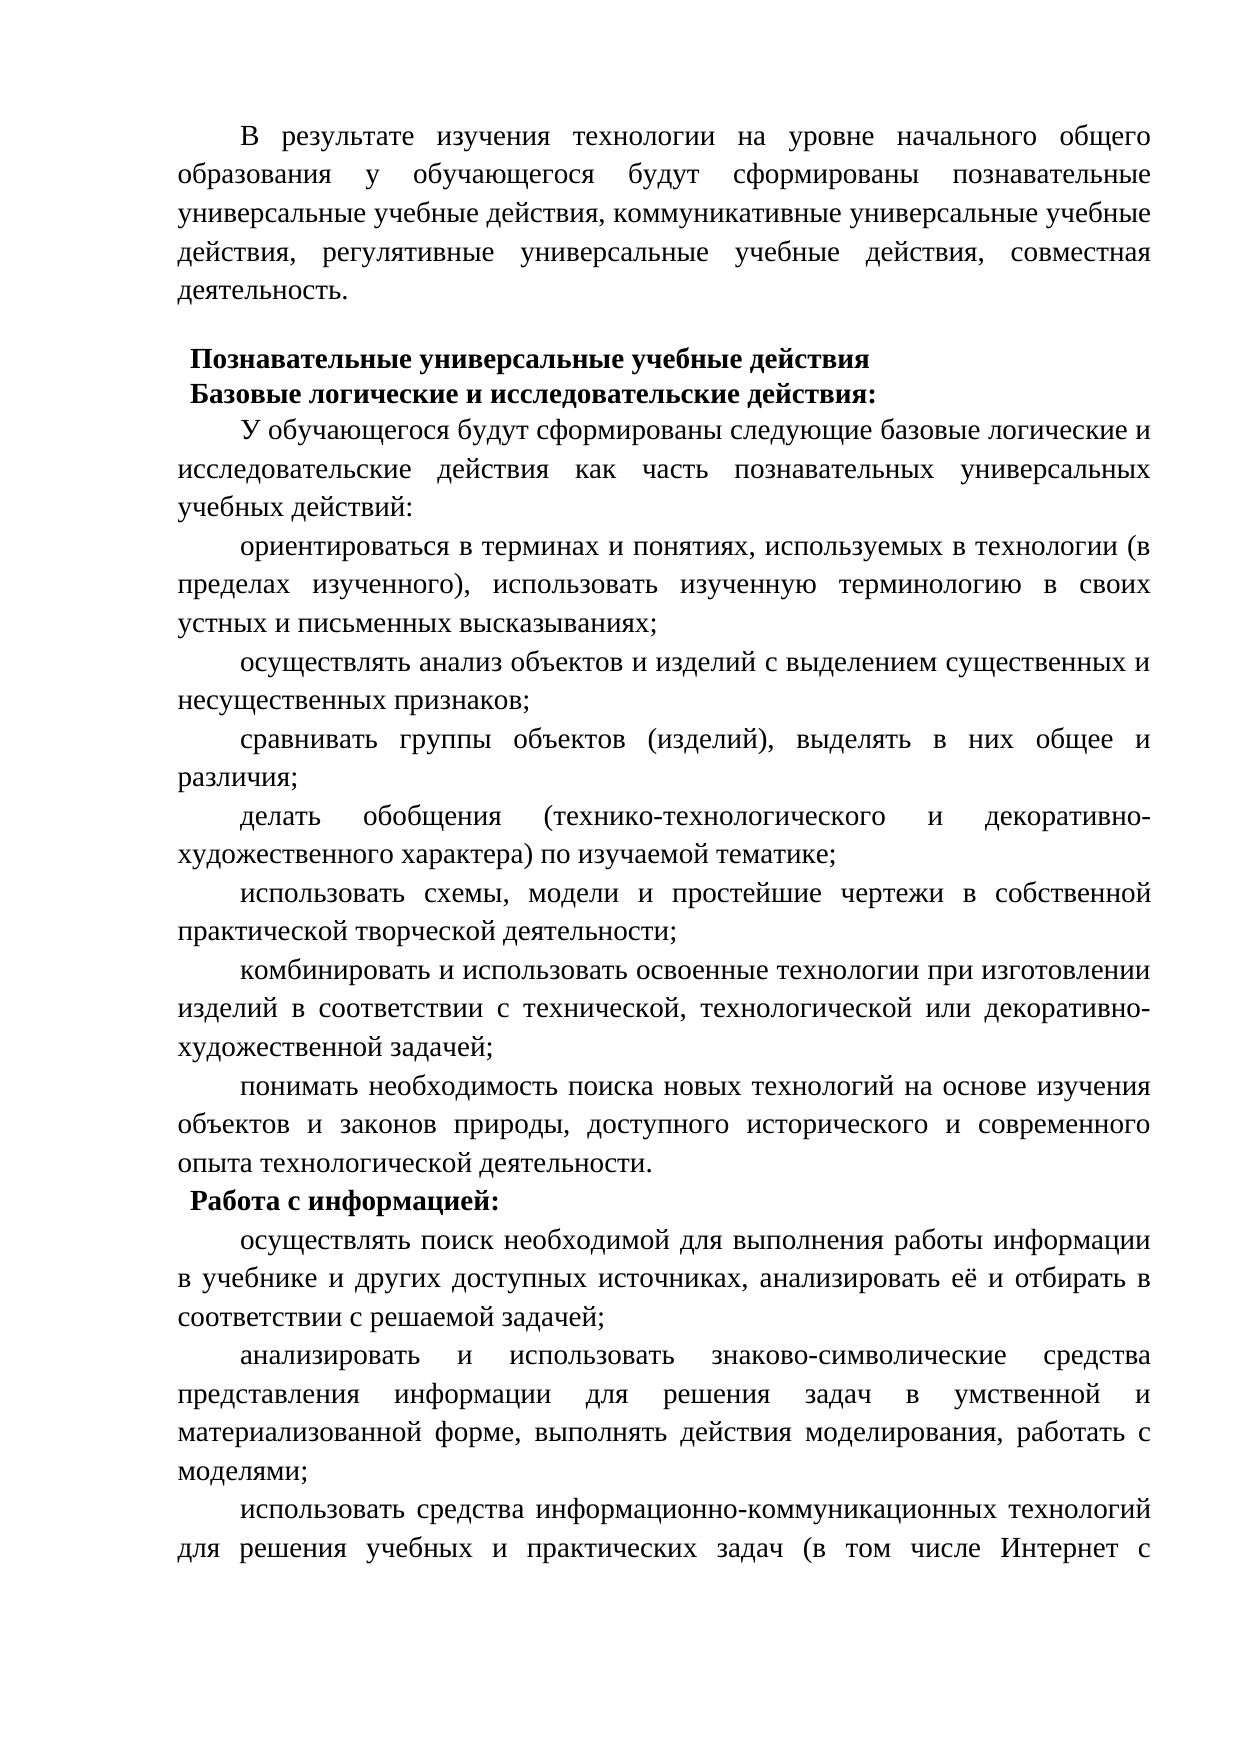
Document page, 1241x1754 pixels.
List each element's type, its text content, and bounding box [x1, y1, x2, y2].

text У обучающегося будут сформированы следующие базовые логические и исследовательские действия как часть познавательных универсальных учебных действий: [177, 412, 1152, 523]
text сравнивать группы объектов (изделий), выделять в них общее и различия; [177, 721, 1152, 793]
text понимать необходимость поиска новых технологий на основе изучения объектов и законов природы, доступного исторического и современного опыта технологической деятельности. [177, 1068, 1152, 1178]
text Познавательные универсальные учебные действия [190, 341, 1152, 374]
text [177, 1492, 1152, 1564]
text анализировать и использовать знаково-символические средства представления информации для решения задач в умственной и материализованной форме, выполнять действия моделирования, работать с моделями; [177, 1337, 1152, 1487]
text Базовые логические и исследовательские действия: [190, 377, 1152, 410]
text осуществлять анализ объектов и изделий с выделением существенных и несущественных признаков; [177, 644, 1152, 716]
text комбинировать и использовать освоенные технологии при изготовлении изделий в соответствии с технической, технологической или декоративно-художественной задачей; [177, 952, 1152, 1063]
text осуществлять поиск необходимой для выполнения работы информации в учебнике и других доступных источниках, анализировать её и отбирать в соответствии с решаемой задачей; [177, 1222, 1152, 1332]
text В результате изучения технологии на уровне начального общего образования у обучающегося будут сформированы познавательные универсальные учебные действия, коммуникативные универсальные учебные действия, регулятивные универсальные учебные действия, совместная деятельность. [177, 118, 1152, 306]
text Работа с информацией: [190, 1183, 1152, 1217]
text ориентироваться в терминах и понятиях, используемых в технологии (в пределах изученного), использовать изученную терминологию в своих устных и письменных высказываниях; [177, 528, 1152, 639]
text делать обобщения (технико-технологического и декоративно-художественного характера) по изучаемой тематике; [177, 798, 1152, 870]
text использовать схемы, модели и простейшие чертежи в собственной практической творческой деятельности; [177, 875, 1152, 947]
